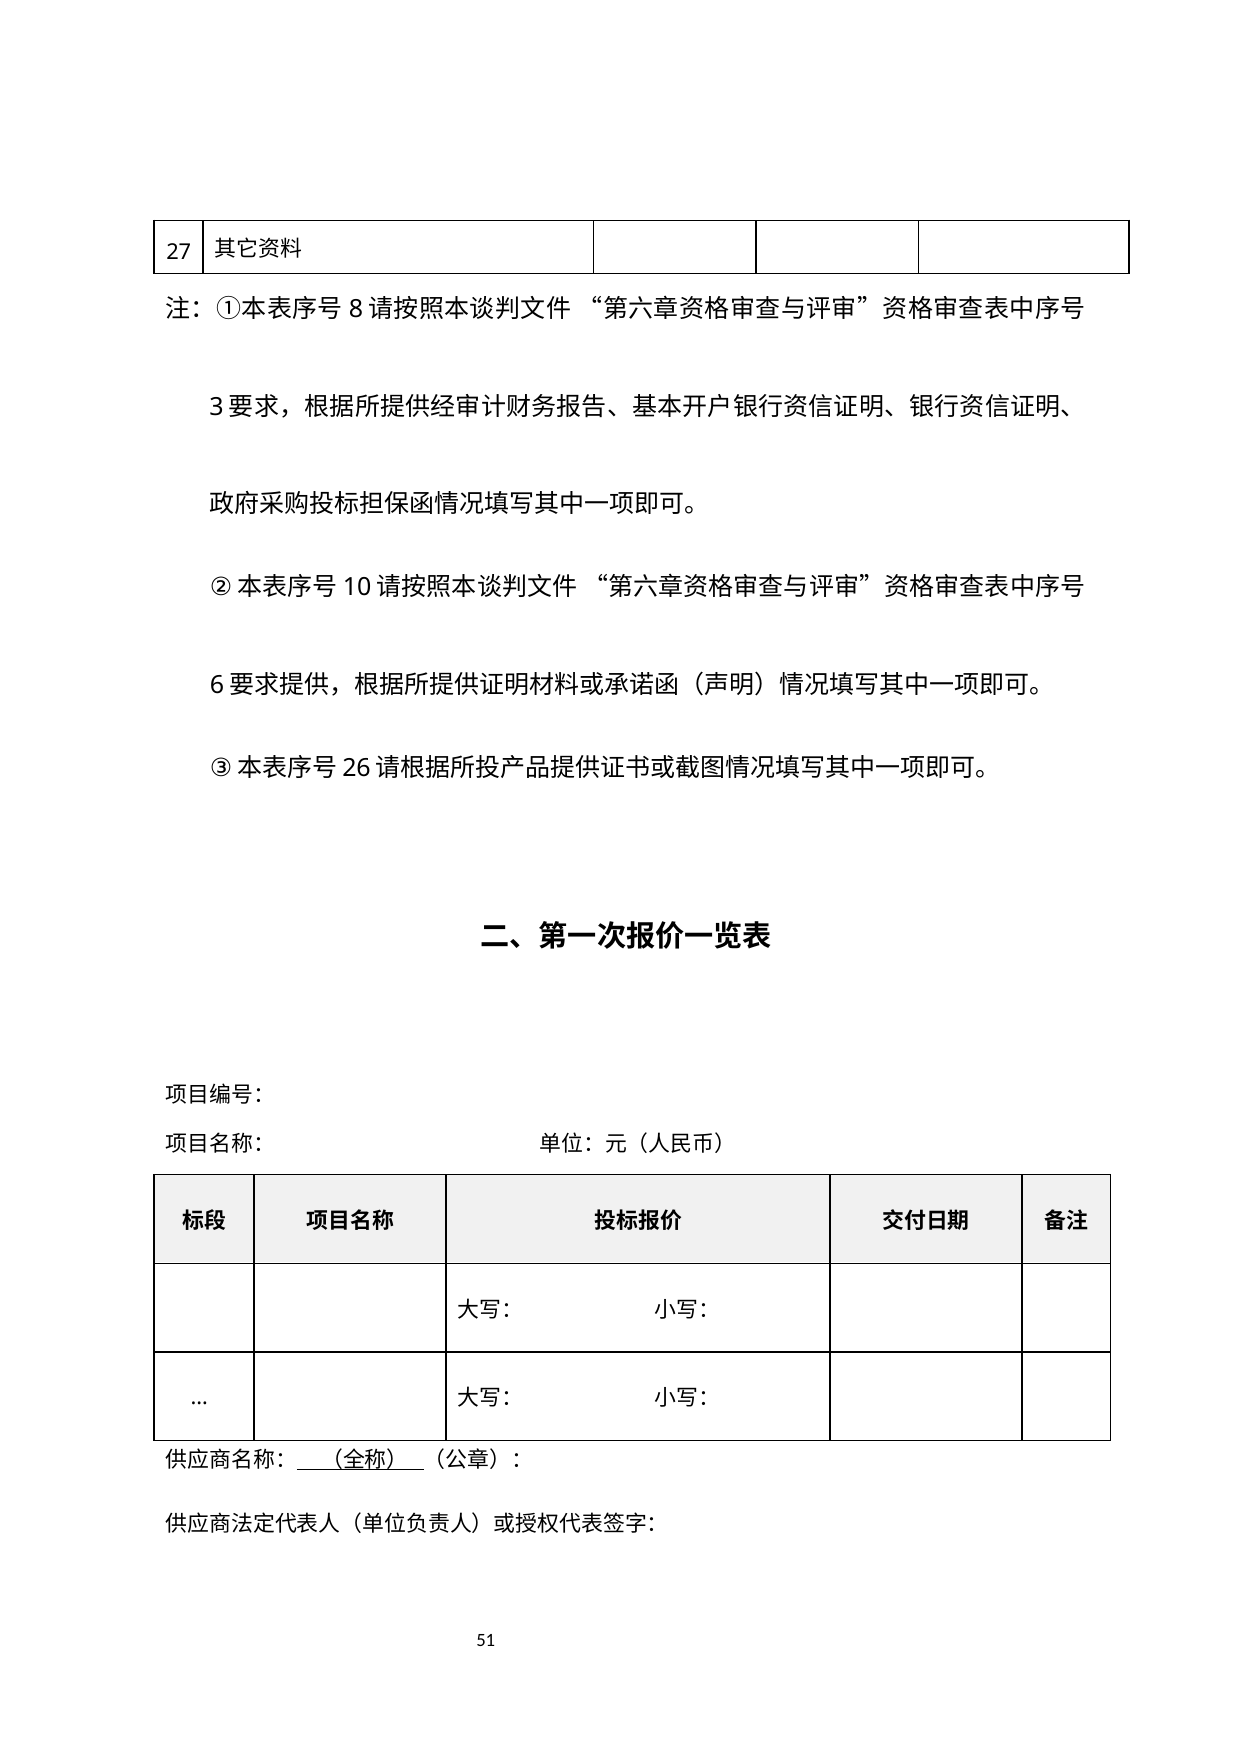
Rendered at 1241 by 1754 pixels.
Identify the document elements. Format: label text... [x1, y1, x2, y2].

table_cell [594, 221, 755, 273]
text 项目名称： 单位：元（人民币） [165, 1125, 1087, 1158]
table_cell [831, 1264, 1021, 1351]
table_header 投标报价 [447, 1175, 829, 1262]
table_cell 其它资料 [204, 221, 593, 273]
text 供应商名称： （全称） （公章）： [165, 1441, 1087, 1474]
table_header 项目名称 [255, 1175, 445, 1262]
table_cell … [155, 1353, 253, 1440]
text ③本表序号26请根据所投产品提供证书或截图情况填写其中一项即可。 [209, 733, 1087, 798]
table_cell [831, 1353, 1021, 1440]
table_cell [255, 1264, 445, 1351]
table_cell [1023, 1353, 1110, 1440]
table_cell 大写： 小写： [447, 1264, 829, 1351]
text 二、第一次报价一览表 [165, 901, 1087, 966]
table_cell 27 [155, 221, 202, 273]
table_cell [919, 221, 1128, 273]
table_header 交付日期 [831, 1175, 1021, 1262]
table_cell [1023, 1264, 1110, 1351]
table_cell [155, 1264, 253, 1351]
text 供应商法定代表人（单位负责人）或授权代表签字： [165, 1505, 1087, 1538]
text 项目编号： [165, 1077, 1087, 1109]
table_cell [255, 1353, 445, 1440]
table_cell 大写： 小写： [447, 1353, 829, 1440]
table_header 标段 [155, 1175, 253, 1262]
text ②本表序号10请按照本谈判文件 “第六章资格审查与评审”资格审查表中序号6要求提供，根据所提供证明材料或承诺函（声明）情况填写其中一项即可。 [209, 552, 1087, 715]
table_cell [757, 221, 918, 273]
text 注：①本表序号8请按照本谈判文件 “第六章资格审查与评审”资格审查表中序号3要求，根据所提供经审计财务报告、基本开户银行资信证明、银行资信证明、政府采购投标担保函情况填写其中一项即可。 [165, 274, 1087, 534]
table_header 备注 [1023, 1175, 1110, 1262]
